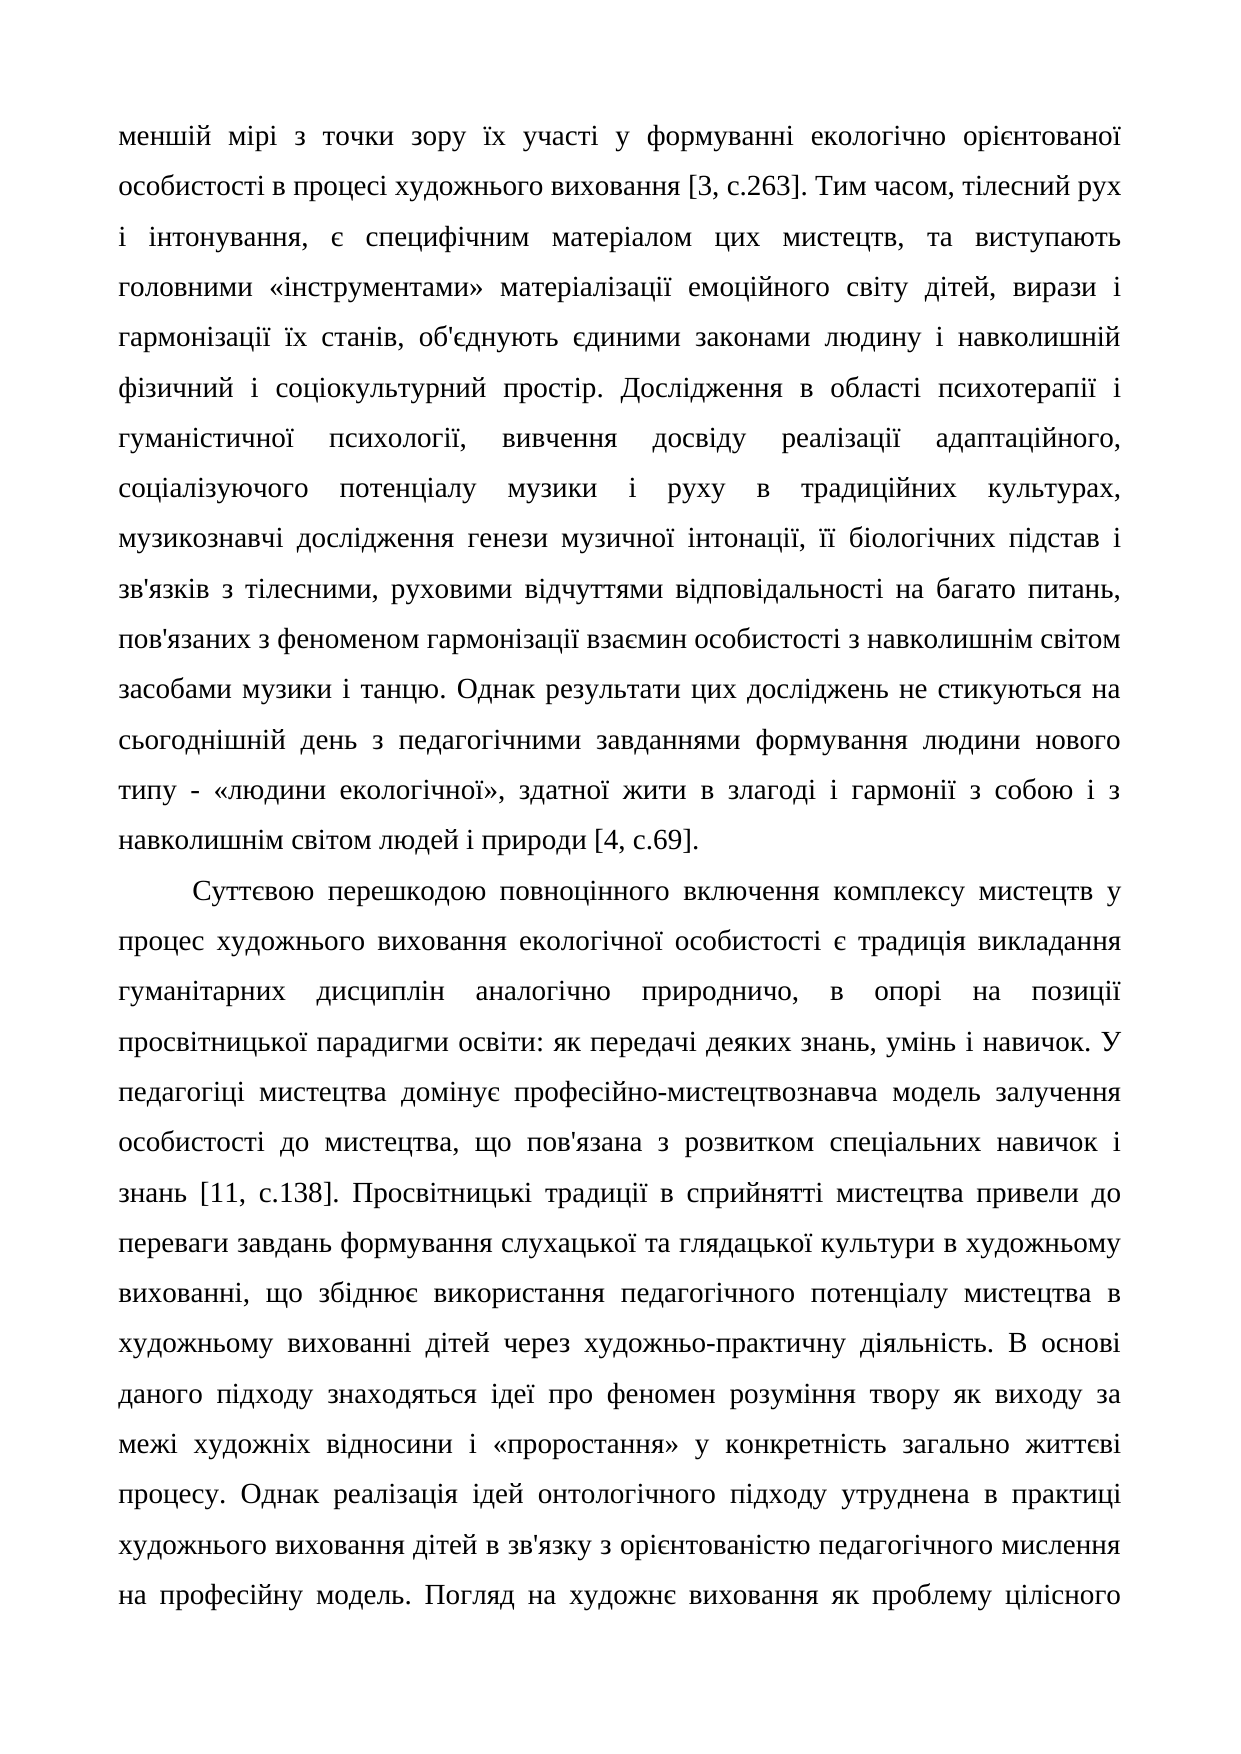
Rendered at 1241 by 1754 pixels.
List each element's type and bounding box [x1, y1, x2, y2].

text [118, 873, 1122, 1611]
text [118, 118, 1122, 856]
